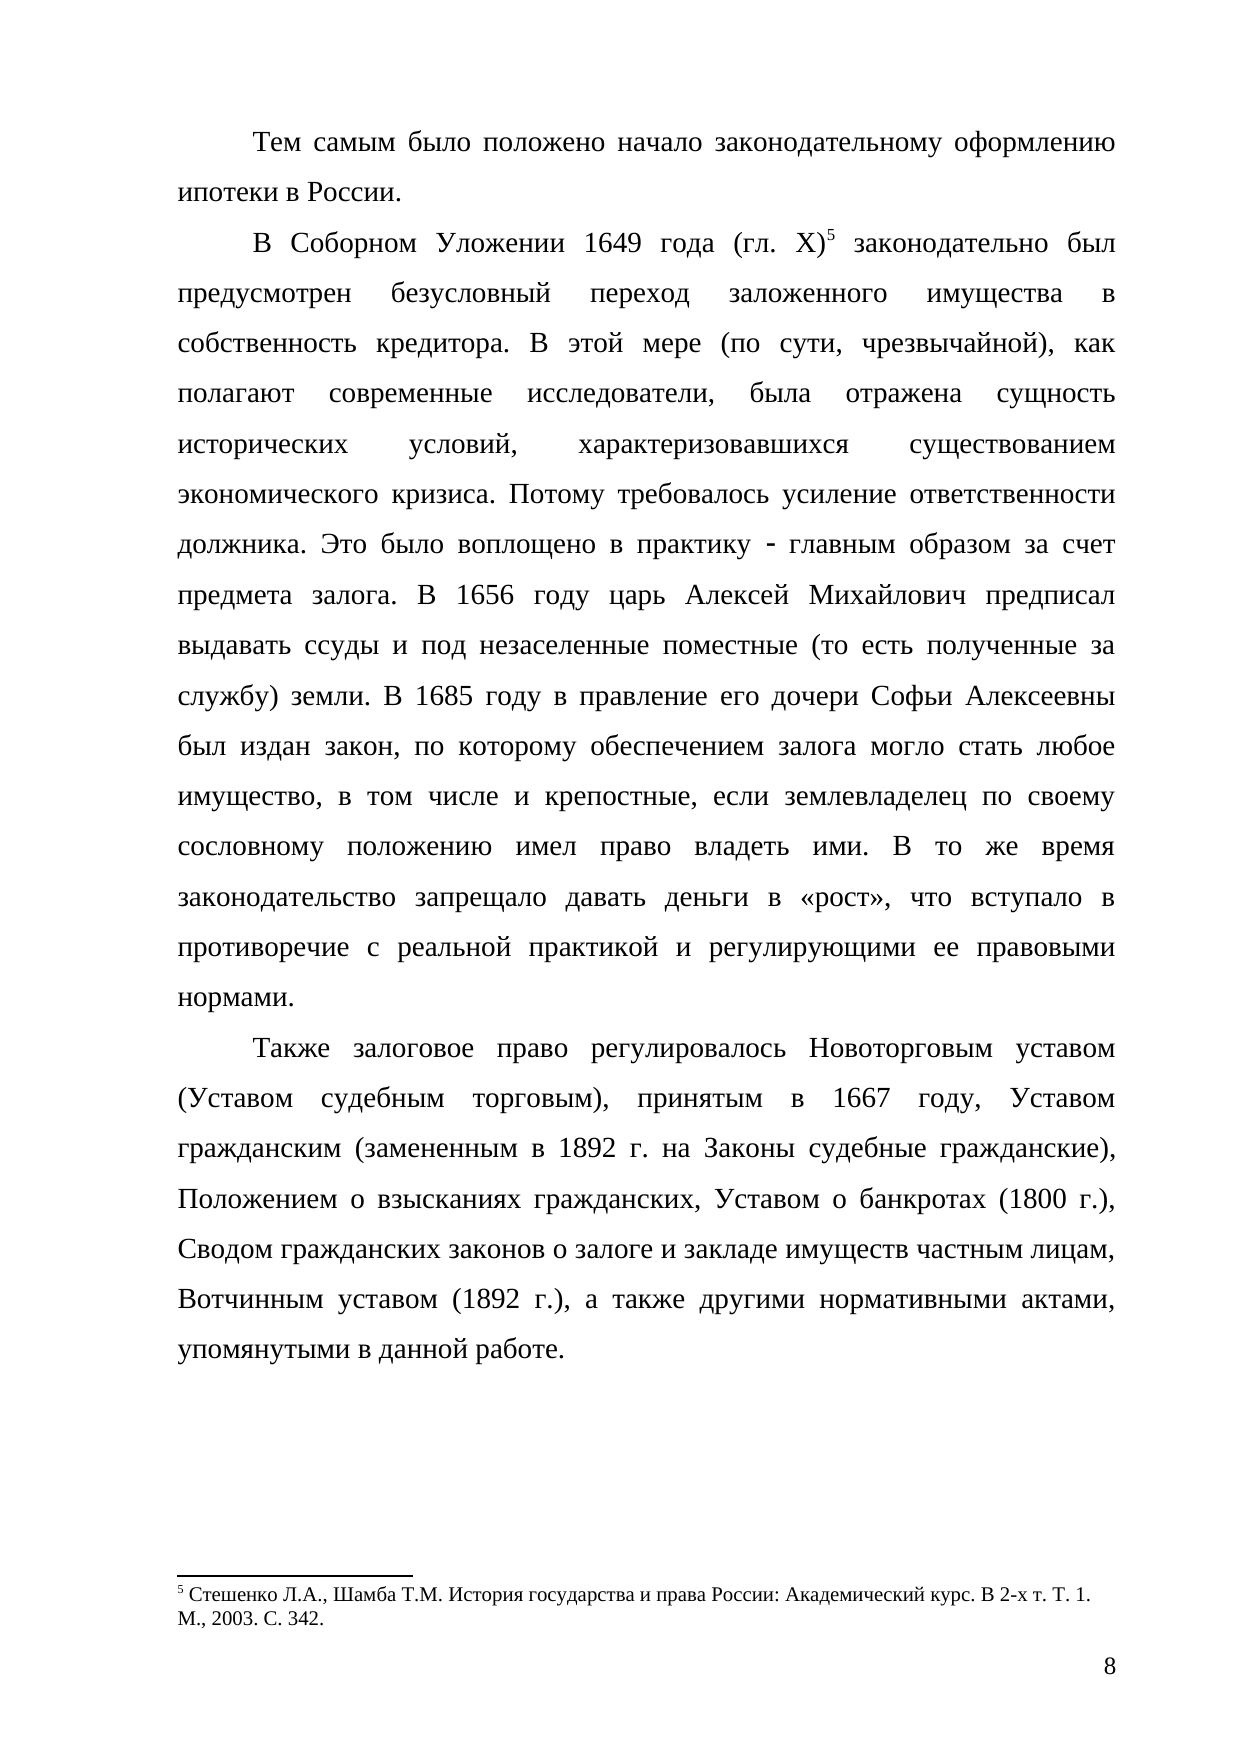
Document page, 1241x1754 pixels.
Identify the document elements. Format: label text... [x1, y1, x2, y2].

text В Соборном Уложении 1649 года (гл. Х) законодательно был предусмотрен безусловный переход заложенного имущества в собственность кредитора. В этой мере (по сути, чрезвычайной), как полагают современные исследователи, была отражена сущность исторических условий, характеризовавшихся существованием экономического кризиса. Потому требовалось усиление ответственности должника. Это было воплощено в практику главным образом за счет предмета залога. В 1656 году царь Алексей Михайлович предписал выдавать ссуды и под незаселенные поместные (то есть полученные за службу) земли. В 1685 году в правление его дочери Софьи Алексеевны был издан закон, по которому обеспечением залога могло стать любое имущество, в том числе и крепостные, если землевладелец по своему сословному положению имел право владеть ими. В то же время законодательство запрещало давать деньги в «рост», что вступало в противоречие с реальной практикой и регулирующими ее правовыми нормами. [177, 225, 1116, 1013]
text Тем самым было положено начало законодательному оформлению ипотеки в России. [177, 124, 1116, 208]
text Также залоговое право регулировалось Новоторговым уставом (Уставом судебным торговым), принятым в 1667 году, Уставом гражданским (замененным в 1892 г. на Законы судебные гражданские), Положением о взысканиях гражданских, Уставом о банкротах (1800 г.), Сводом гражданских законов о залоге и закладе имуществ частным лицам, Вотчинным уставом (1892 г.), а также другими нормативными актами, упомянутыми в данной работе. [177, 1030, 1116, 1365]
